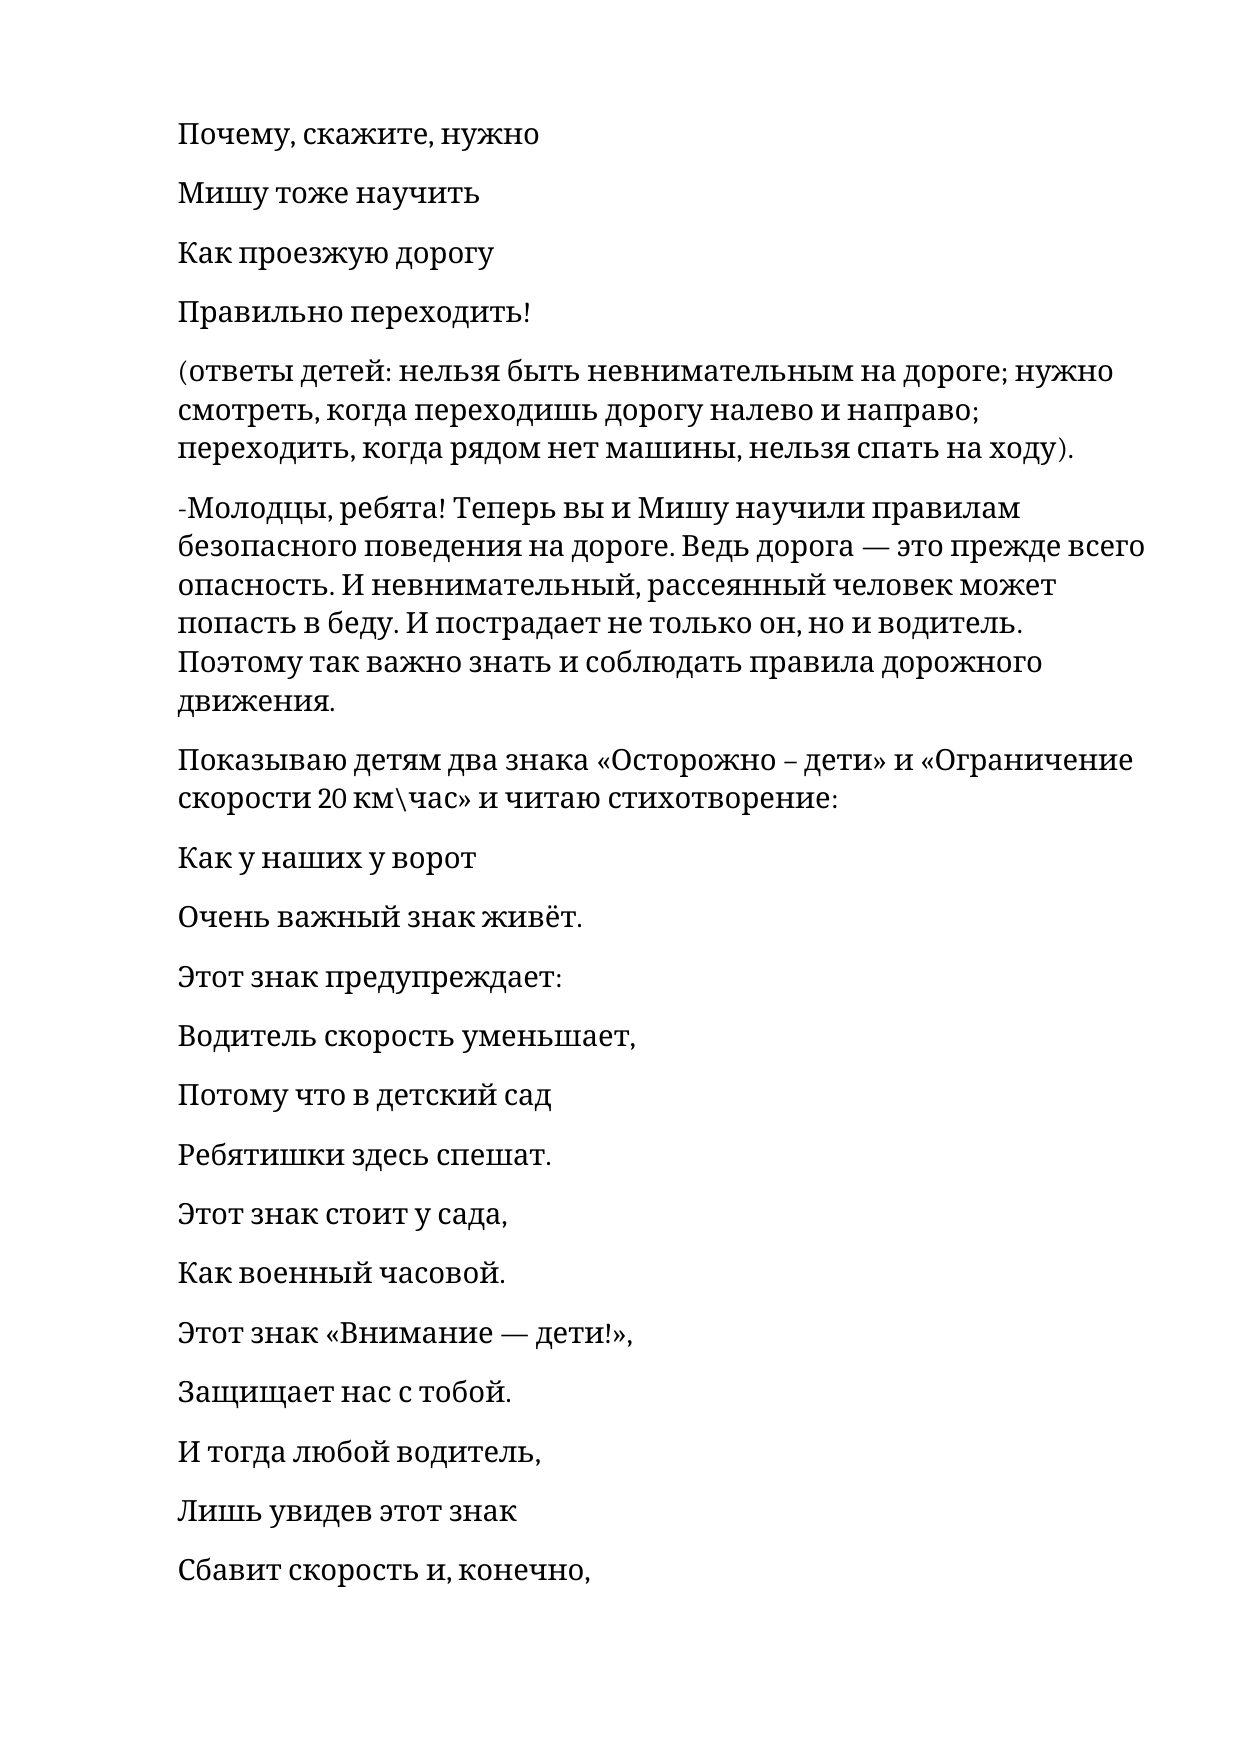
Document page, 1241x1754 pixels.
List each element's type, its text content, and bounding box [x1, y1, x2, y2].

text Водитель скорость уменьшает, [177, 1020, 1152, 1054]
text И тогда любой водитель, [177, 1436, 1152, 1469]
text Как военный часовой. [177, 1258, 1152, 1291]
text Как у наших у ворот [177, 842, 1152, 876]
text Этот знак предупреждает: [177, 961, 1152, 994]
text Этот знак стоит у сада, [177, 1198, 1152, 1232]
text Правильно переходить! [177, 296, 1152, 330]
text Потому что в детский сад [177, 1079, 1152, 1113]
text -Молодцы, ребята! Теперь вы и Мишу научили правилам безопасного поведения на дороге. Ведь дорога — это прежде всего опасность. И невнимательный, рассеянный человек может попасть в беду. И пострадает не только он, но и водитель. Поэтому так важно знать и соблюдать правила дорожного движения. [177, 492, 1152, 718]
text Защищает нас с тобой. [177, 1376, 1152, 1410]
text Лишь увидев этот знак [177, 1495, 1152, 1529]
text Почему, скажите, нужно [177, 118, 1152, 152]
text Очень важный знак живёт. [177, 901, 1152, 935]
text Как проезжую дорогу [177, 237, 1152, 270]
text (ответы детей: нельзя быть невнимательным на дороге; нужно смотреть, когда переходишь дорогу налево и направо; переходить, когда рядом нет машины, нельзя спать на ходу). [177, 356, 1152, 466]
text Мишу тоже научить [177, 177, 1152, 211]
text Этот знак «Внимание — дети!», [177, 1317, 1152, 1351]
text Ребятишки здесь спешат. [177, 1139, 1152, 1172]
text Показываю детям два знака «Осторожно – дети» и «Ограничение скорости 20 км\час» и читаю стихотворение: [177, 744, 1152, 816]
text Сбавит скорость и, конечно, [177, 1554, 1152, 1588]
